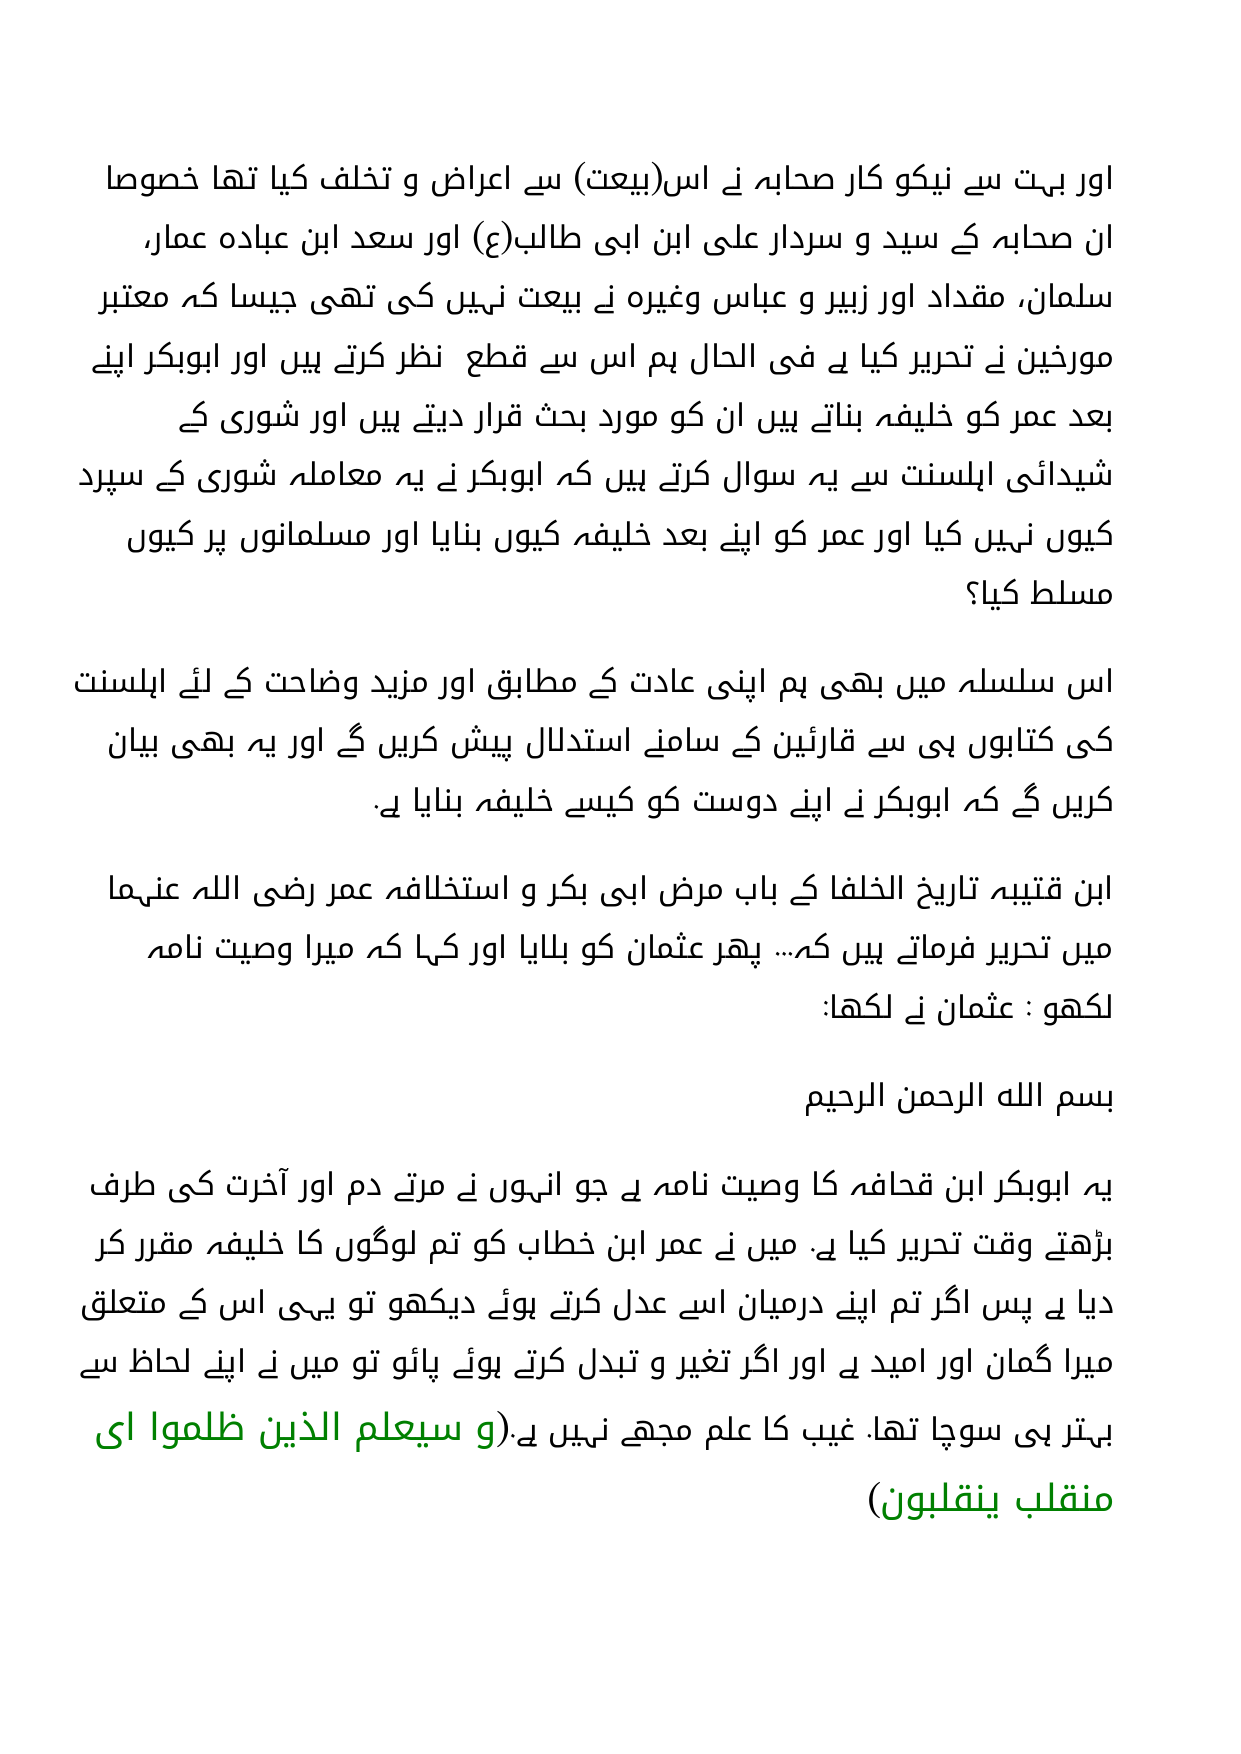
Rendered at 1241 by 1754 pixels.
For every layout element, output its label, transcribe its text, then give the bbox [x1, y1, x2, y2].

text اس سلسلہ میں بھی ہم اپنی عادت کے مطابق اور مزید وضاحت کے لئے اہلسنت کی کتابوں ہی سے قارئین کے سامنے استدلال پیش کریں گے اور یہ بھی بیان کریں گے کہ ابوبکر نے اپنے دوست کو کیسے خلیفہ بنایا ہے. [72, 652, 1114, 830]
text اور بہت سے نیکو کار صحابہ نے اس(بیعت) سے اعراض و تخلف کیا تھا خصوصا ان صحابہ کے سید و سردار علی ابن ابی طالب(ع) اور سعد ابن عبادہ عمار، سلمان، مقداد اور زبیر و عباس وغیرہ نے بیعت نہیں کی تھی جیسا کہ معتبر مورخین نے تحریر کیا ہے فی الحال ہم اس سے قطع نظر کرتے ہیں اور ابوبکر اپنے بعد عمر کو خلیفہ بناتے ہیں ان کو مورد بحث قرار دیتے ہیں اور شوری کے شیدائی اہلسنت سے یہ سوال کرتے ہیں کہ ابوبکر نے یہ معاملہ شوری کے سپرد کیوں نہیں کیا اور عمر کو اپنے بعد خلیفہ کیوں بنایا اور مسلمانوں پر کیوں مسلط کیا؟ [72, 149, 1114, 623]
text ابن قتیبہ تاریخ الخلفا کے باب مرض ابی بکر و استخلافہ عمر رضی اللہ عنہما میں تحریر فرماتے ہیں کہ... پھر عثمان کو بلایا اور کہا کہ میرا وصیت نامہ لکھو : عثمان نے لکھا: [72, 859, 1114, 1037]
text یہ ابوبکر ابن قحافہ کا وصیت نامہ ہے جو انہوں نے مرتے دم اور آخرت کی طرف بڑھتے وقت تحریر کیا ہے. میں نے عمر ابن خطاب کو تم لوگوں کا خلیفہ مقرر کر دیا ہے پس اگر تم اپنے درمیان اسے عدل کرتے ہوئے دیکھو تو یہی اس کے متعلق میرا گمان اور امید ہے اور اگر تغیر و تبدل کرتے ہوئے پائو تو میں نے اپنے لحاظ سے بہتر ہی سوچا تھا. غیب کا علم مجھے نہیں ہے.(و سیعلم الذین ظلموا ای منقلب ینقلبون) [72, 1155, 1114, 1534]
text بسم الله الرحمن الرحیم [72, 1066, 1114, 1126]
